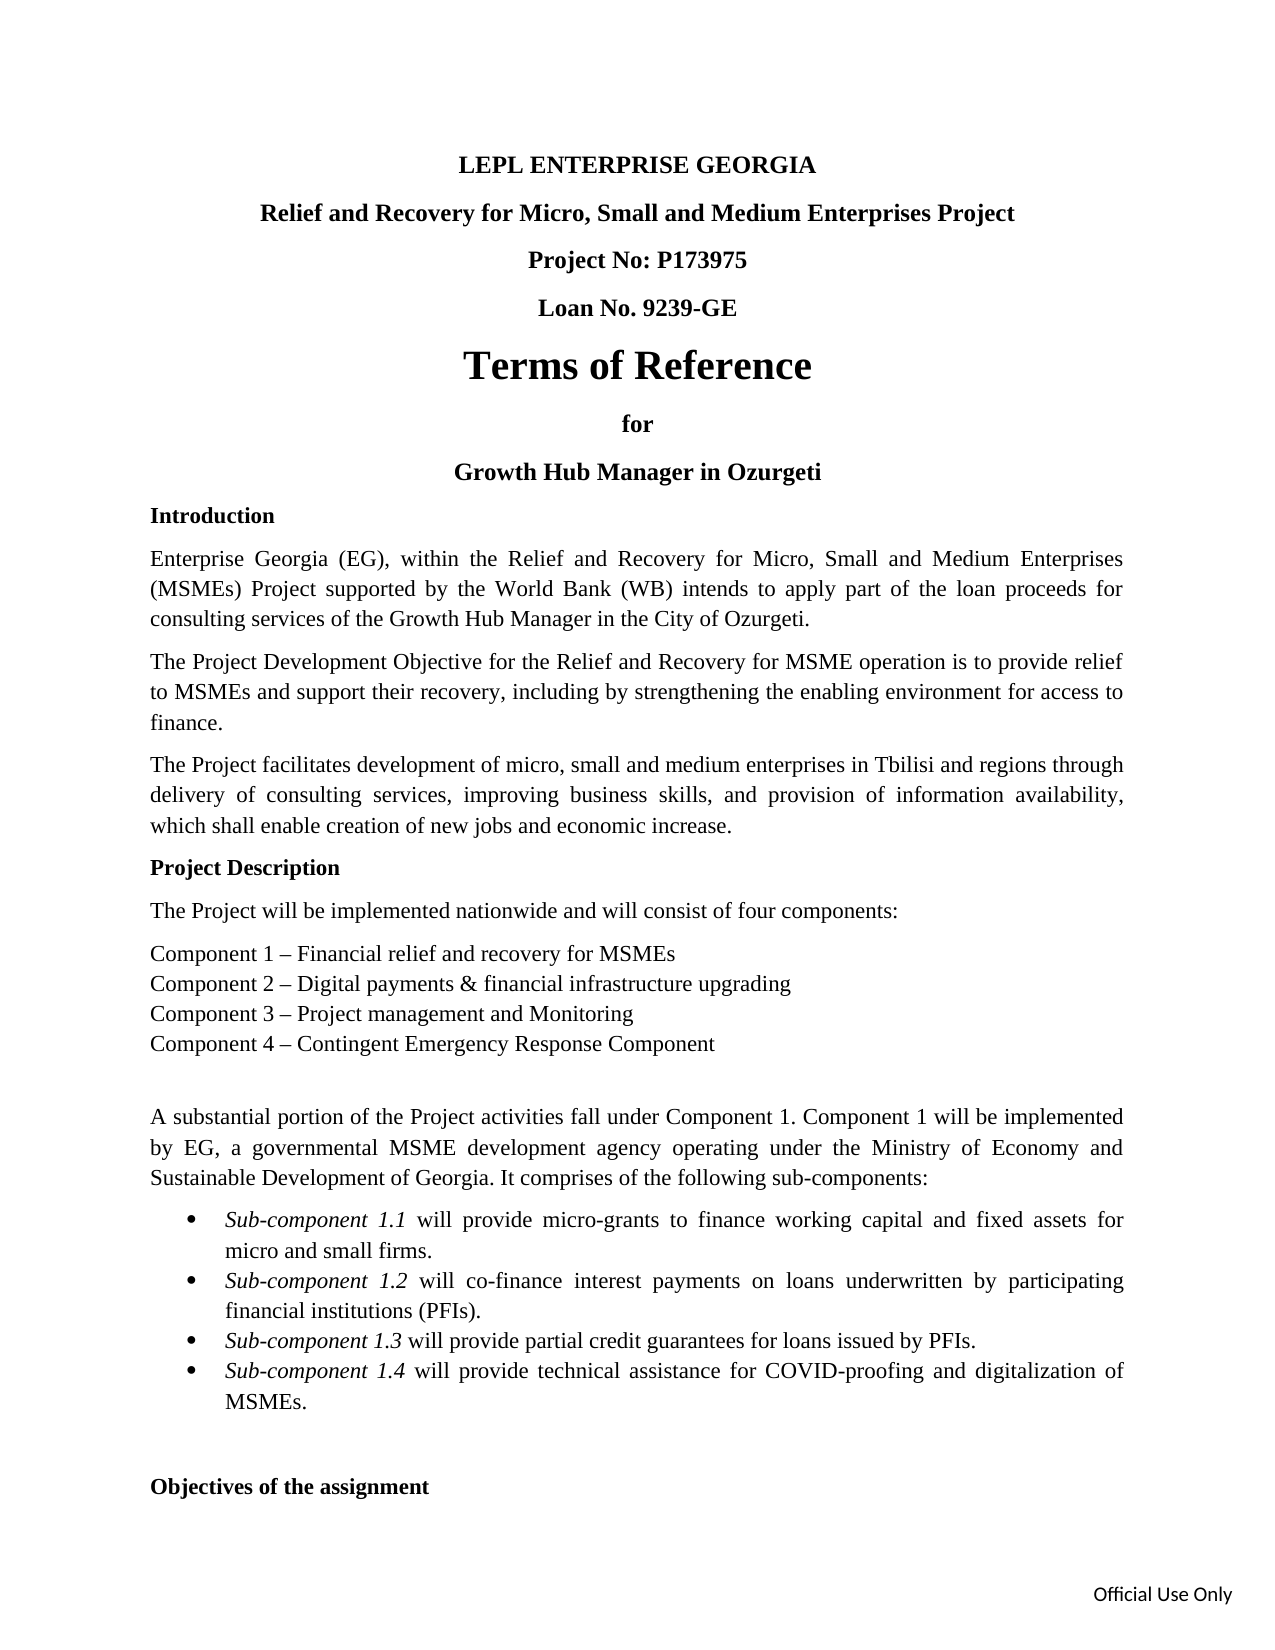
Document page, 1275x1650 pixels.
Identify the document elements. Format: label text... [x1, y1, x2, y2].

text Objectives of the assignment [150, 1473, 1125, 1499]
list Sub-component 1.1 will provide micro-grants to finance working capital and fixed assets for micro and small firms. [187, 1207, 1125, 1263]
text Terms of Reference [150, 341, 1125, 389]
text Growth Hub Manager in Ozurgeti [150, 457, 1125, 486]
text Loan No. 9239-GE [150, 293, 1125, 322]
text Project Description [150, 854, 1125, 881]
text LEPL ENTERPRISE GEORGIA [150, 150, 1125, 179]
text Component 2 – Digital payments & financial infrastructure upgrading [150, 970, 1125, 996]
text for [150, 409, 1125, 438]
text Relief and Recovery for Micro, Small and Medium Enterprises Project [150, 198, 1125, 226]
text Component 3 – Project management and Monitoring [150, 1000, 1125, 1027]
list Sub-component 1.4 will provide technical assistance for COVID-proofing and digitalization of MSMEs. [187, 1358, 1125, 1414]
text The Project will be implemented nationwide and will consist of four components: [150, 897, 1125, 923]
text Enterprise Georgia (EG), within the Relief and Recovery for Micro, Small and Medium Enterprises (MSMEs) Project supported by the World Bank (WB) intends to apply part of the loan proceeds for consulting services of the Growth Hub Manager in the City of Ozurgeti. [150, 545, 1125, 632]
text Project No: P173975 [150, 245, 1125, 274]
text Introduction [150, 502, 1125, 529]
text The Project facilitates development of micro, small and medium enterprises in Tbilisi and regions through delivery of consulting services, improving business skills, and provision of information availability, which shall enable creation of new jobs and economic increase. [150, 751, 1125, 838]
text The Project Development Objective for the Relief and Recovery for MSME operation is to provide relief to MSMEs and support their recovery, including by strengthening the enabling environment for access to finance. [150, 648, 1125, 735]
text Component 1 – Financial relief and recovery for MSMEs [150, 940, 1125, 966]
text A substantial portion of the Project activities fall under Component 1. Component 1 will be implemented by EG, a governmental MSME development agency operating under the Ministry of Economy and Sustainable Development of Georgia. It comprises of the following sub-components: [150, 1103, 1125, 1190]
text Component 4 – Contingent Emergency Response Component [150, 1031, 1125, 1057]
list Sub-component 1.2 will co-finance interest payments on loans underwritten by participating financial institutions (PFIs). [187, 1267, 1125, 1323]
list Sub-component 1.3 will provide partial credit guarantees for loans issued by PFIs. [187, 1327, 1125, 1354]
